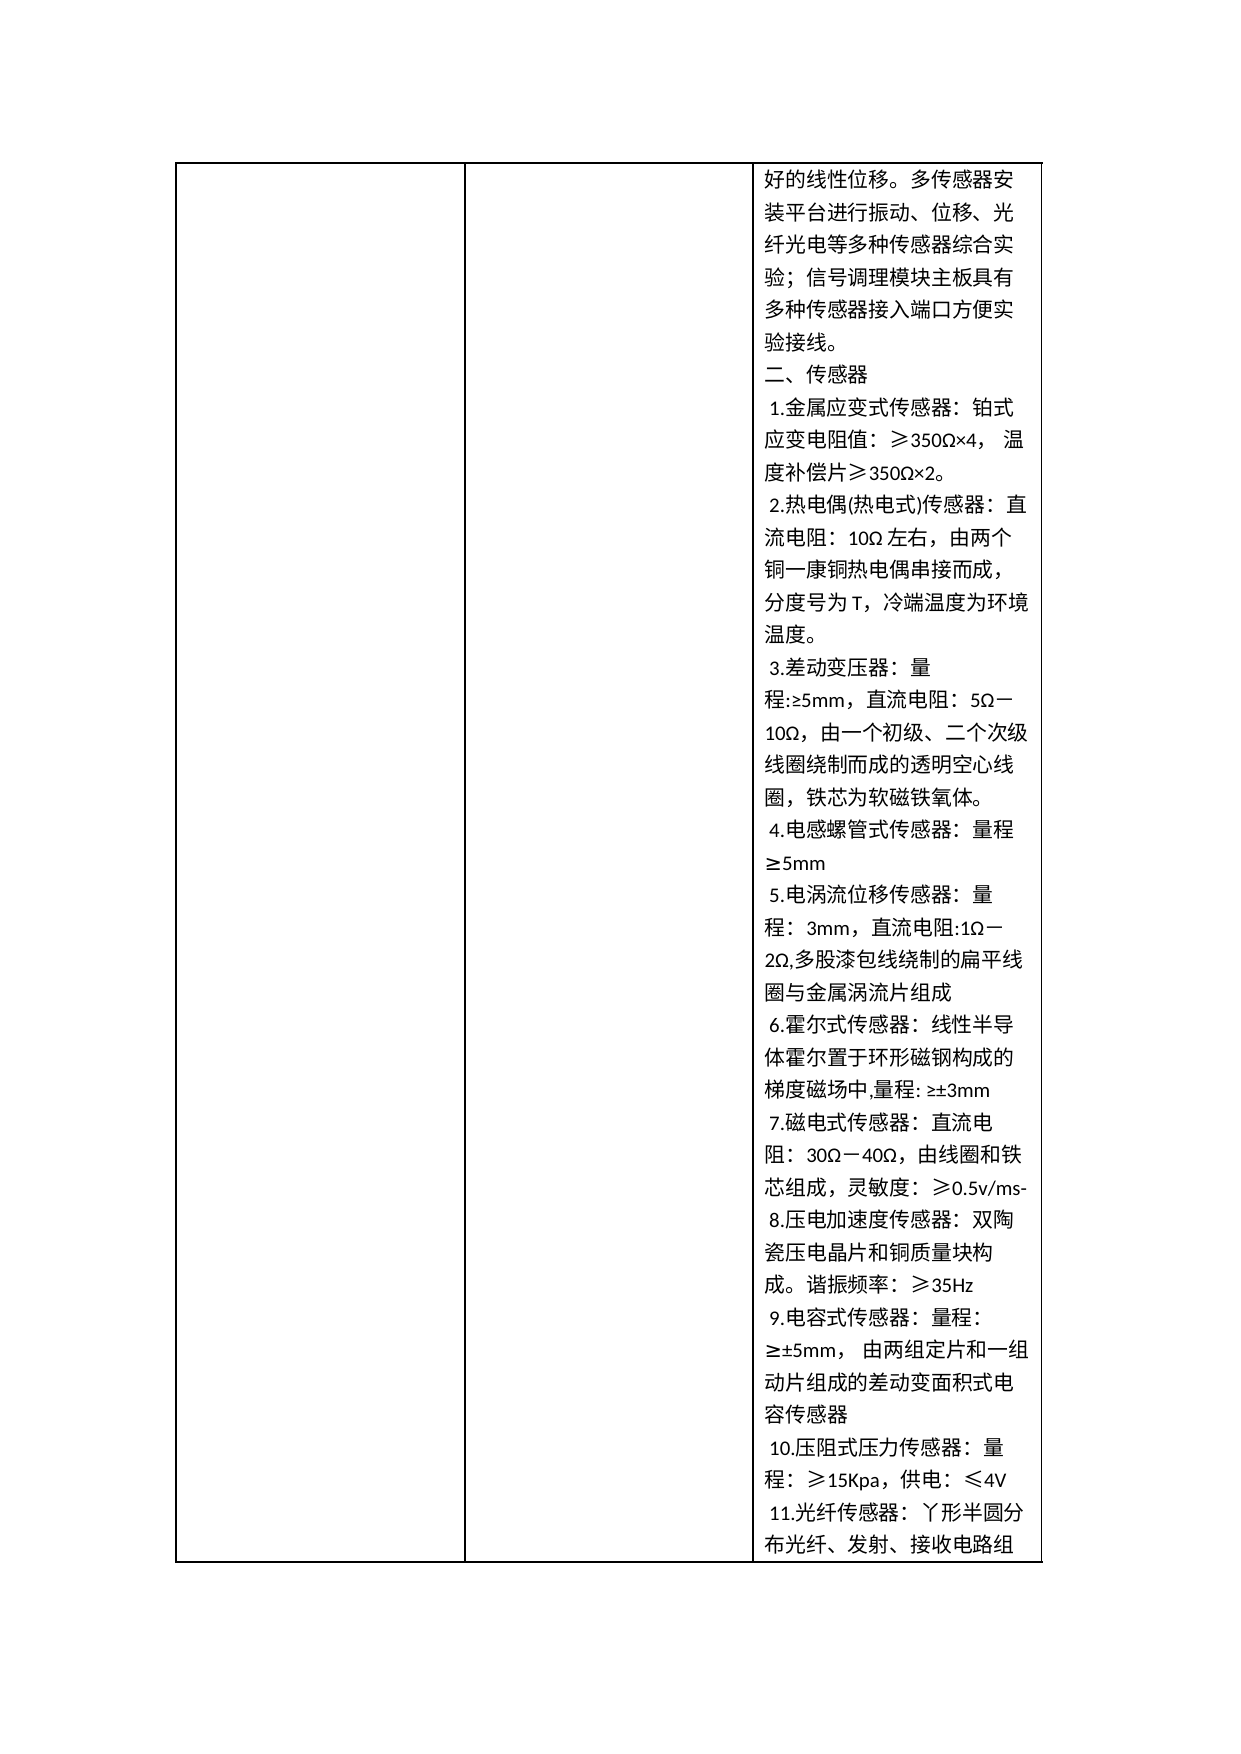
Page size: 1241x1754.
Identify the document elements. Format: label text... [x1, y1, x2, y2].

table_cell [177, 164, 464, 1561]
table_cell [754, 164, 1041, 1561]
table_cell 4 [466, 164, 752, 1561]
